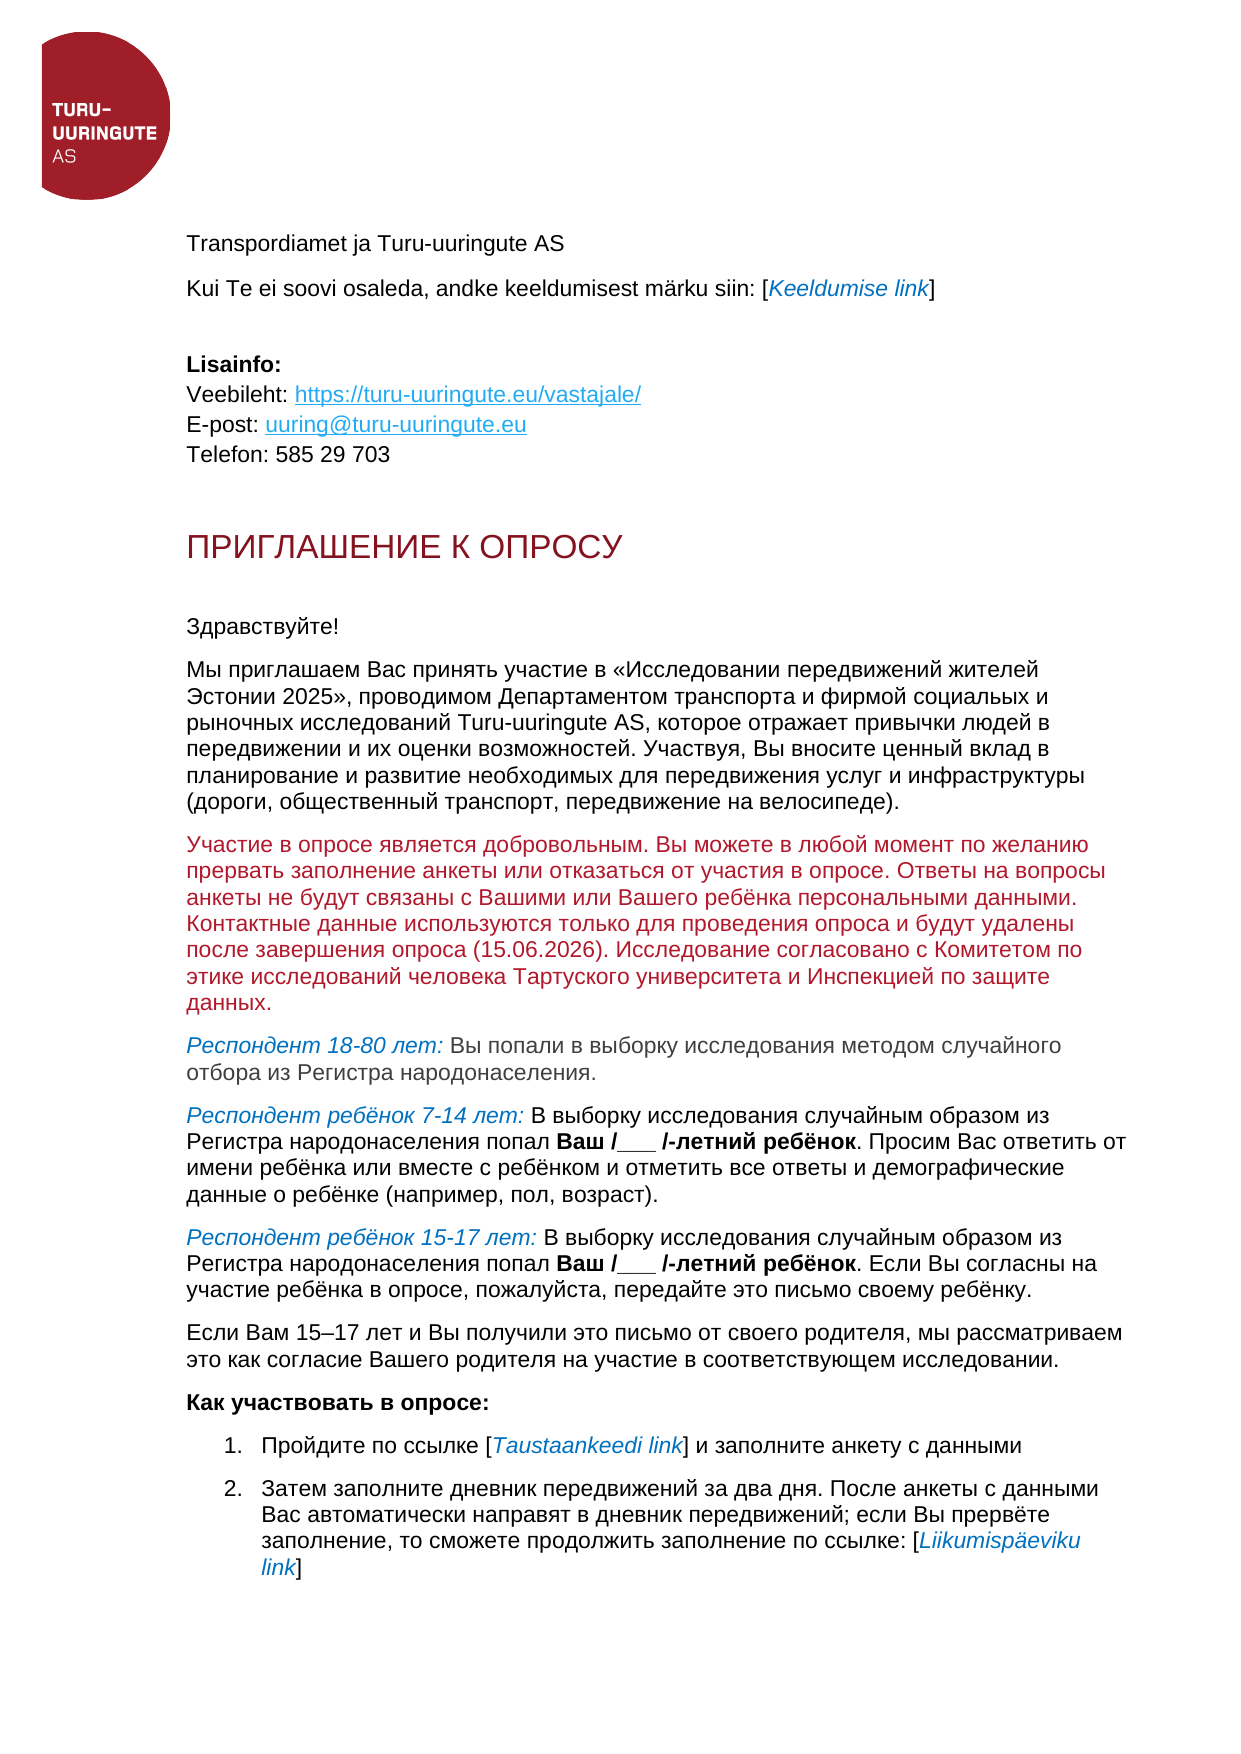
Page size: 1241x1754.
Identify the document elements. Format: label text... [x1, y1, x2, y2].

picture [2, 32, 171, 200]
list Респондент ребёнок 15-17 лет: В выборку исследования случайным образом из Регистра народонаселения попал Ваш /___ /-летний ребёнок. Если Вы согласны на участие ребёнка в опросе, пожалуйста, передайте это письмо своему ребёнку. [186, 1224, 1128, 1303]
text Veebileht: https://turu-uuringute.eu/vastajale/ [186, 381, 1128, 407]
list Затем заполните дневник передвижений за два дня. После анкеты с данными Вас автоматически направят в дневник передвижений; если Вы прервёте заполнение, то сможете продолжить заполнение по ссылке: [Liikumispäeviku link] [224, 1475, 1128, 1580]
text Респондент ребёнок 7-14 лет: В выборку исследования случайным образом из Регистра народонаселения попал Ваш /___ /-летний ребёнок. Просим Вас ответить от имени ребёнка или вместе с ребёнком и отметить все ответы и демографические данные о ребёнке (например, пол, возраст). [186, 1102, 1128, 1207]
text Lisainfo: [186, 351, 1128, 377]
text Респондент 18-80 лет: Вы попали в выборку исследования методом случайного отбора из Регистра народонаселения. [186, 1032, 1128, 1085]
text Transpordiamet ja Turu-uuringute AS [186, 112, 1128, 257]
list Если Вам 15–17 лет и Вы получили это письмо от своего родителя, мы рассматриваем это как согласие Вашего родителя на участие в соответствующем исследовании. [186, 1319, 1128, 1372]
text Kui Te ei soovi osaleda, andke keeldumisest märku siin: [Keeldumise link] [186, 275, 1128, 302]
text Telefon: 585 29 703 [186, 441, 1128, 468]
text Участие в опросе является добровольным. Вы можете в любой момент по желанию прервать заполнение анкеты или отказаться от участия в опросе. Ответы на вопросы анкеты не будут связаны с Вашими или Вашего ребёнка персональными данными. Контактные данные используются только для проведения опроса и будут удалены после завершения опроса (15.06.2026). Исследование согласовано с Комитетом по этике исследований человека Тартуского университета и Инспекцией по защите данных. [186, 831, 1128, 1016]
text E-post: uuring@turu-uuringute.eu [186, 411, 1128, 437]
text Мы приглашаем Вас принять участие в «Исследовании передвижений жителей Эстонии 2025», проводимом Департаментом транспорта и фирмой социальых и рыночных исследований Turu-uuringute AS, которое отражает привычки людей в передвижении и их оценки возможностей. Участвуя, Вы вносите ценный вклад в планирование и развитие необходимых для передвижения услуг и инфраструктуры (дороги, общественный транспорт, передвижение на велосипеде). [186, 656, 1128, 814]
list Пройдите по ссылке [Taustaankeedi link] и заполните анкету с данными [224, 1432, 1128, 1458]
text Здравствуйте! [186, 613, 1128, 639]
subtitle ПРИГЛАШЕНИЕ К ОПРОСУ [112, 527, 1128, 565]
text Как участвовать в опросе: [186, 1389, 1128, 1415]
